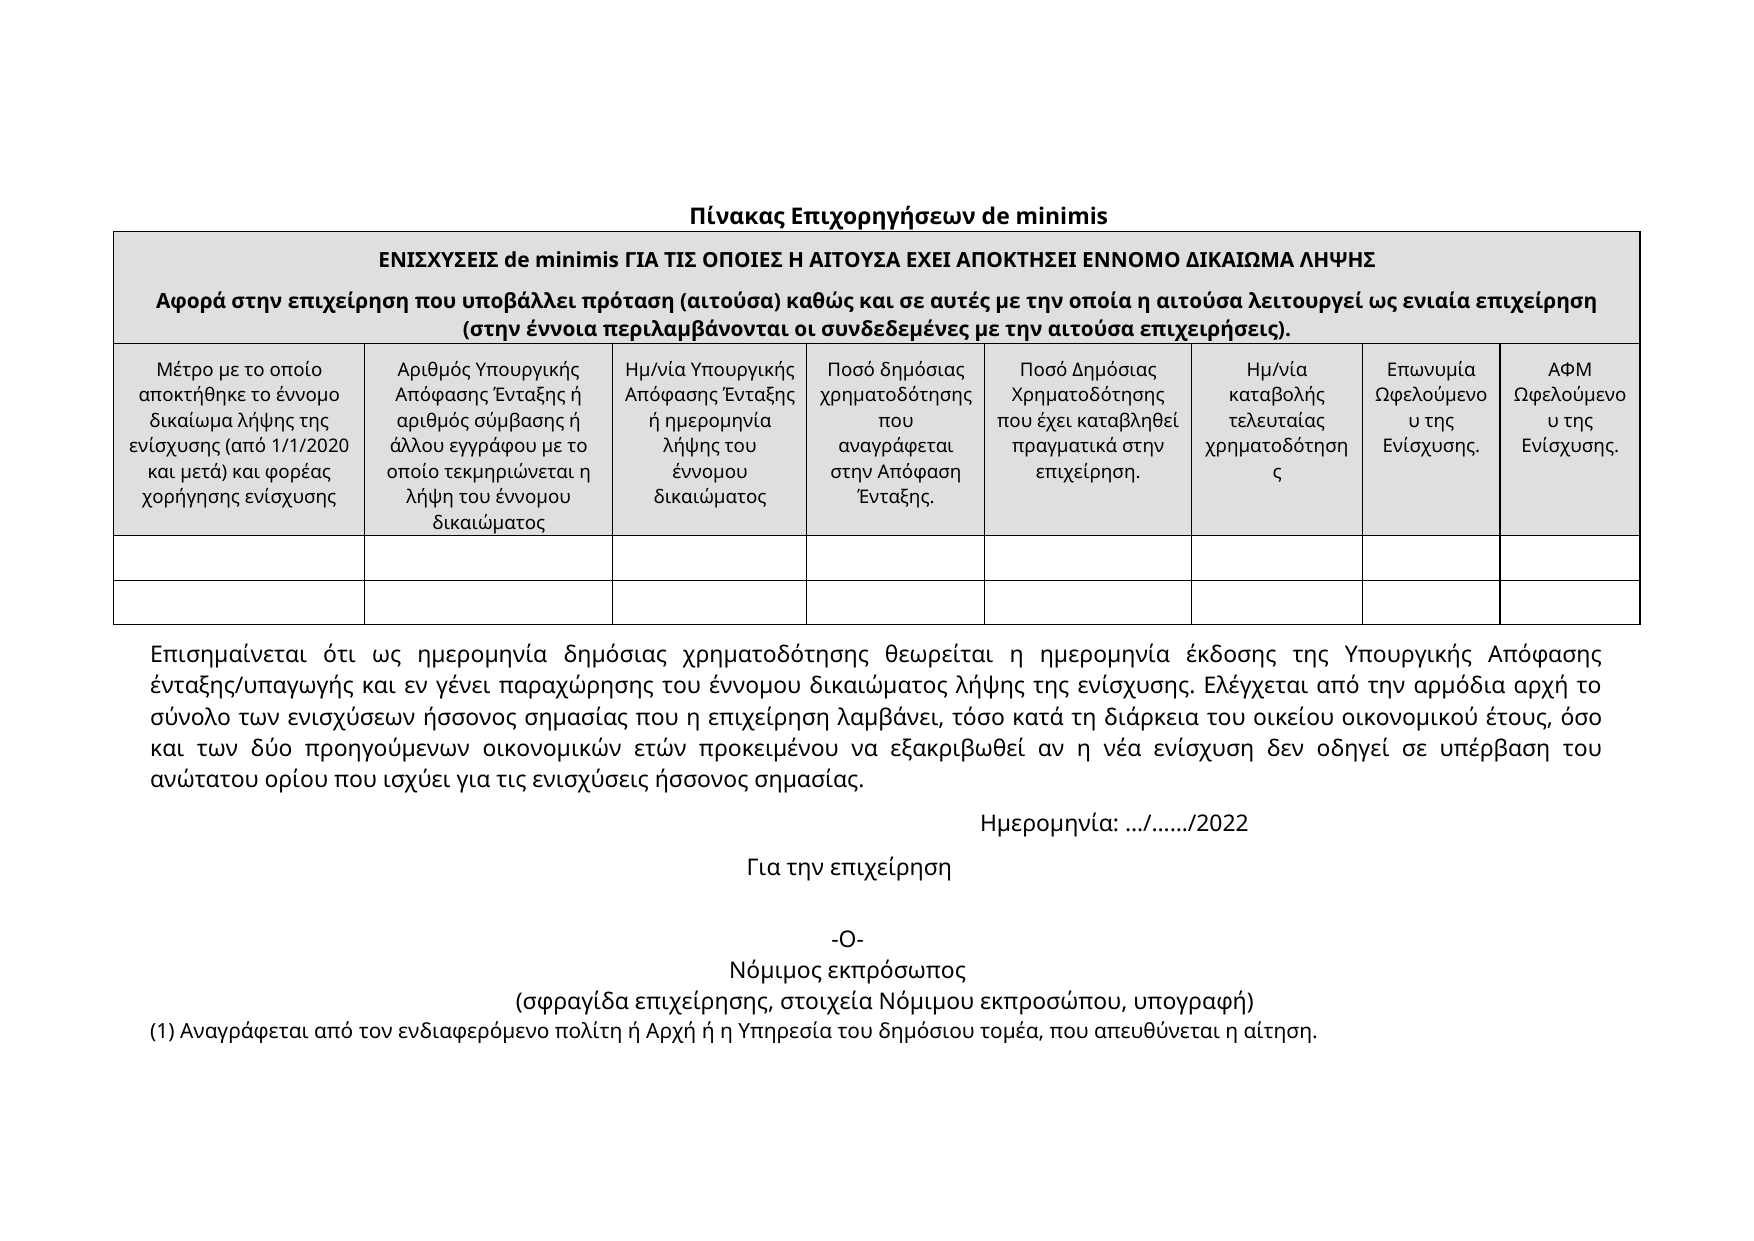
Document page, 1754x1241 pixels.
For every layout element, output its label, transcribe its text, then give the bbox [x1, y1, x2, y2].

table_cell Ημ/νία καταβολής τελευταίας χρηματοδότησης [1192, 344, 1362, 535]
table_cell [1192, 581, 1362, 624]
table_cell Αριθμός Υπουργικής Απόφασης Ένταξης ή αριθμός σύμβασης ή άλλου εγγράφου με το οποίο τεκμηριώνεται η λήψη του έννομου δικαιώματος [365, 344, 612, 535]
table_cell [985, 581, 1191, 624]
text Πίνακας Επιχορηγήσεων de minimis [187, 200, 1604, 231]
table_cell [1192, 536, 1362, 579]
table_cell [807, 581, 984, 624]
text Επισημαίνεται ότι ως ημερομηνία δημόσιας χρηματοδότησης θεωρείται η ημερομηνία έκδοσης της Υπουργικής Απόφασης ένταξης/υπαγωγής και εν γένει παραχώρησης του έννομου δικαιώματος λήψης της ενίσχυσης. Ελέγχεται από την αρμόδια αρχή το σύνολο των ενισχύσεων ήσσονος σημασίας που η επιχείρηση λαμβάνει, τόσο κατά τη διάρκεια του οικείου οικονομικού έτους, όσο και των δύο προηγούμενων οικονομικών ετών προκειμένου να εξακριβωθεί αν η νέα ενίσχυση δεν οδηγεί σε υπέρβαση του ανώτατου ορίου που ισχύει για τις ενισχύσεις ήσσονος σημασίας. [150, 638, 1604, 794]
text Για την επιχείρηση [675, 850, 1545, 882]
table_header ΕΝΙΣΧΥΣΕΙΣ de minimis ΓΙΑ ΤΙΣ ΟΠΟΙΕΣ Η ΑΙΤΟΥΣΑ ΕΧΕΙ ΑΠΟΚΤΗΣΕΙ ΕΝΝΟΜΟ ΔΙΚΑΙΩΜΑ ΛΗΨΗΣ Αφορά στην επιχείρηση που υποβάλλει πρόταση (αιτούσα) καθώς και σε αυτές με την οποία η αιτούσα λειτουργεί ως ενιαία επιχείρηση (στην έννοια περιλαμβάνονται οι συνδεδεμένες με την αιτούσα επιχειρήσεις). [114, 232, 1639, 343]
table_cell [365, 581, 612, 624]
table_cell [1363, 536, 1499, 579]
table_cell [365, 536, 612, 579]
table_cell Μέτρο με το οποίο αποκτήθηκε το έννομο δικαίωμα λήψης της ενίσχυσης (από 1/1/2020 και μετά) και φορέας χορήγησης ενίσχυσης [114, 344, 364, 535]
table_cell [1363, 581, 1499, 624]
table_cell [114, 581, 364, 624]
table_cell [1501, 536, 1639, 579]
table_cell Ημ/νία Υπουργικής Απόφασης Ένταξης ή ημερομηνία λήψης του έννομου δικαιώματος [613, 344, 806, 535]
table_cell [1501, 581, 1639, 624]
table_cell Ποσό δημόσιας χρηματοδότησης που αναγράφεται στην Απόφαση Ένταξης. [807, 344, 984, 535]
text Ημερομηνία: …/……/2022 [675, 807, 1553, 838]
table_cell Επωνυμία Ωφελούμενου της Ενίσχυσης. [1363, 344, 1499, 535]
table_cell ΑΦΜ Ωφελούμενου της Ενίσχυσης. [1501, 344, 1639, 535]
text (σφραγίδα επιχείρησης, στοιχεία Νόμιμου εκπροσώπου, υπογραφή) [150, 985, 1545, 1016]
table_cell Ποσό Δημόσιας Χρηματοδότησης που έχει καταβληθεί πραγματικά στην επιχείρηση. [985, 344, 1191, 535]
table_cell [613, 581, 806, 624]
text Νόμιμος εκπρόσωπος [150, 954, 1545, 985]
text (1) Αναγράφεται από τον ενδιαφερόμενο πολίτη ή Αρχή ή η Υπηρεσία του δημόσιου τομέα, που απευθύνεται η αίτηση. [150, 1016, 1604, 1045]
text -Ο- [150, 923, 1545, 954]
table_cell [114, 536, 364, 579]
table_cell [613, 536, 806, 579]
table_cell [807, 536, 984, 579]
table_cell [985, 536, 1191, 579]
